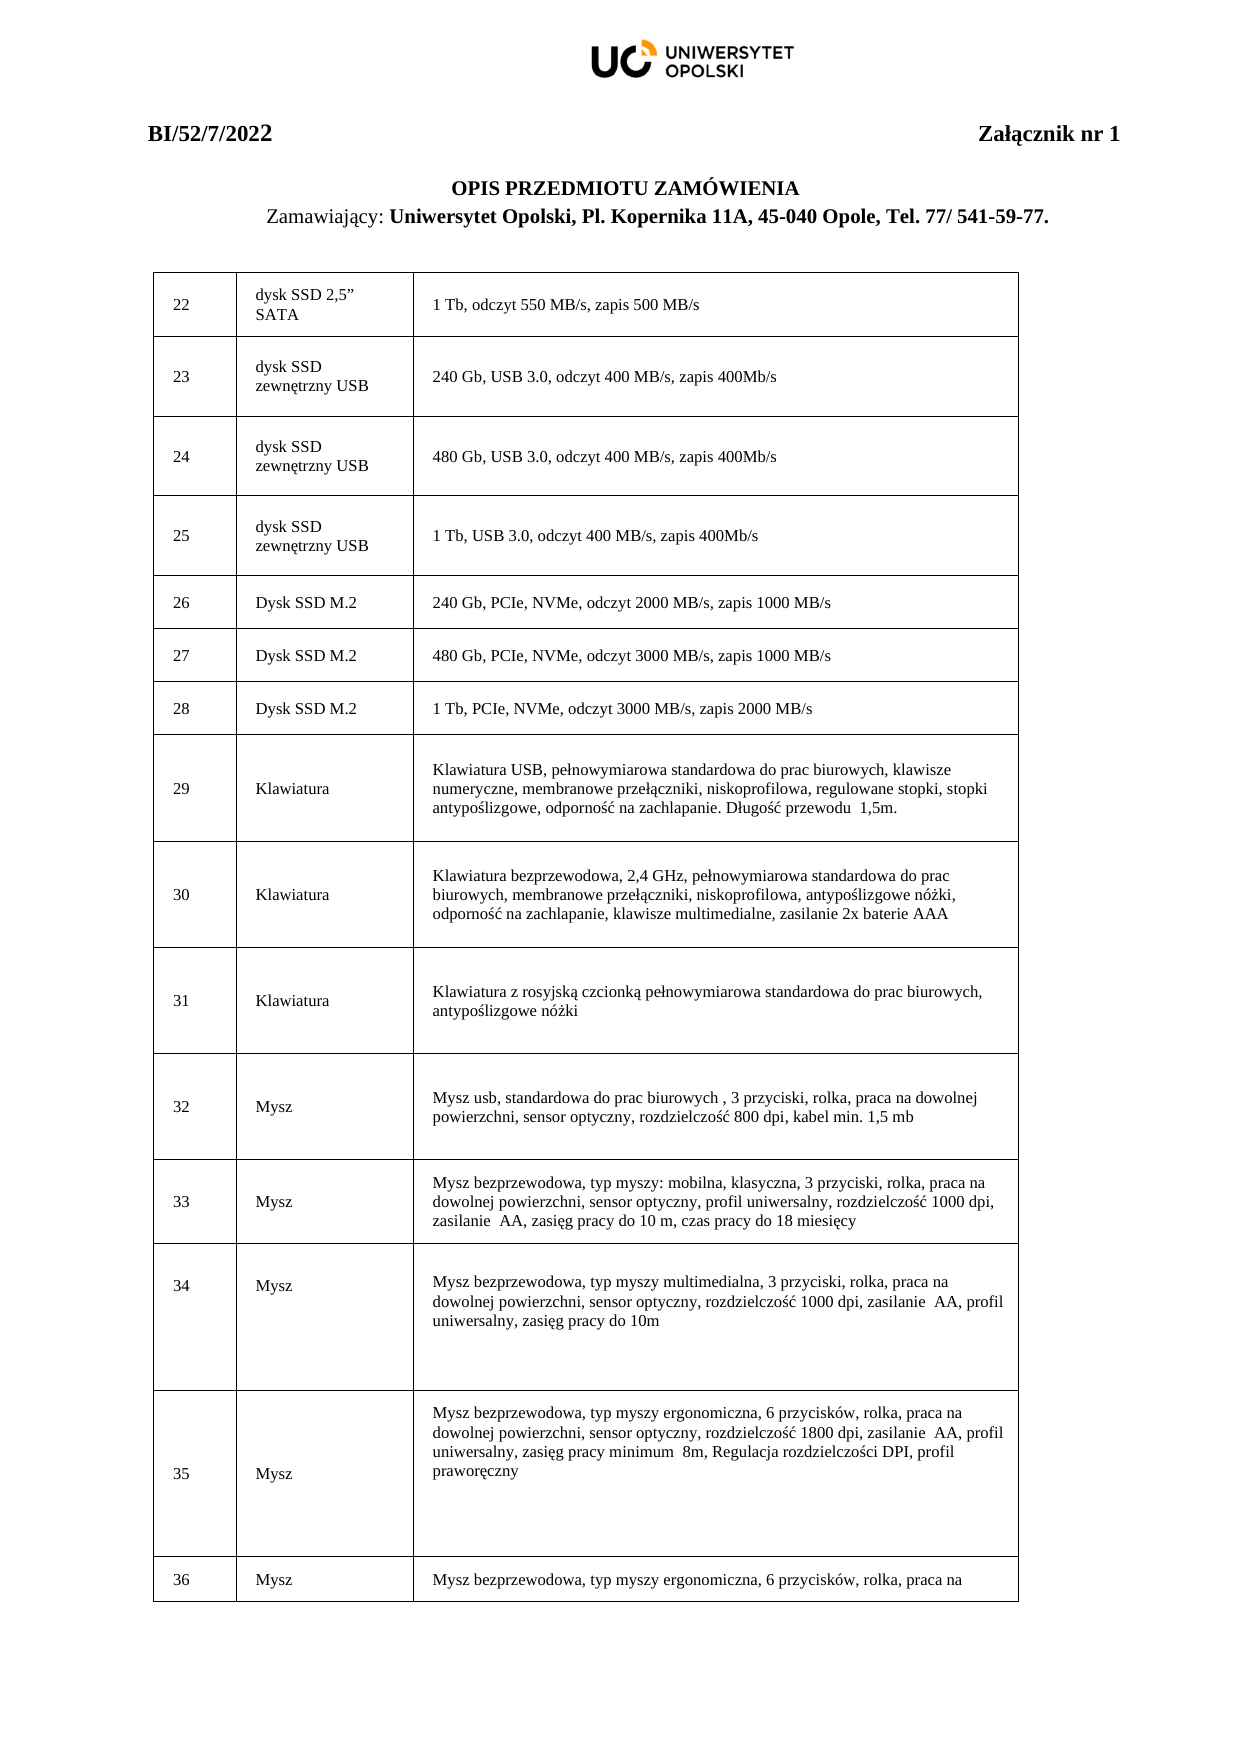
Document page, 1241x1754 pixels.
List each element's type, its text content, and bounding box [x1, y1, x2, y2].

table_cell 480 Gb, USB 3.0, odczyt 400 MB/s, zapis 400Mb/s [414, 417, 1018, 495]
table_cell Klawiatura z rosyjską czcionką pełnowymiarowa standardowa do prac biurowych, antypoślizgowe nóżki [414, 948, 1018, 1053]
table_cell 28 [154, 682, 236, 734]
table_cell Klawiatura [237, 842, 413, 947]
table_cell Mysz [237, 1391, 413, 1556]
table_cell Dysk SSD M.2 [237, 629, 413, 681]
table_cell 30 [154, 842, 236, 947]
table_cell dysk SSD zewnętrzny USB [237, 417, 413, 495]
table_cell Dysk SSD M.2 [237, 682, 413, 734]
table_cell Mysz usb, standardowa do prac biurowych , 3 przyciski, rolka, praca na dowolnej powierzchni, sensor optyczny, rozdzielczość 800 dpi, kabel min. 1,5 mb [414, 1054, 1018, 1159]
table_cell 29 [154, 735, 236, 841]
table_cell dysk SSD zewnętrzny USB [237, 496, 413, 575]
table_cell 26 [154, 576, 236, 628]
table_cell Mysz [237, 1160, 413, 1243]
table_cell dysk SSD 2,5” SATA [237, 273, 413, 336]
table_cell 480 Gb, PCIe, NVMe, odczyt 3000 MB/s, zapis 1000 MB/s [414, 629, 1018, 681]
table_cell 1 Tb, odczyt 550 MB/s, zapis 500 MB/s [414, 273, 1018, 336]
table_cell Mysz bezprzewodowa, typ myszy: mobilna, klasyczna, 3 przyciski, rolka, praca na dowolnej powierzchni, sensor optyczny, profil uniwersalny, rozdzielczość 1000 dpi, zasilanie AA, zasięg pracy do 10 m, czas pracy do 18 miesięcy [414, 1160, 1018, 1243]
table_cell Klawiatura USB, pełnowymiarowa standardowa do prac biurowych, klawisze numeryczne, membranowe przełączniki, niskoprofilowa, regulowane stopki, stopki antypoślizgowe, odporność na zachlapanie. Długość przewodu 1,5m. [414, 735, 1018, 841]
table_cell Klawiatura [237, 735, 413, 841]
table_cell Mysz [237, 1244, 413, 1390]
table_cell 32 [154, 1054, 236, 1159]
table_cell dysk SSD zewnętrzny USB [237, 337, 413, 416]
table_cell 34 [154, 1244, 236, 1390]
table_cell 240 Gb, USB 3.0, odczyt 400 MB/s, zapis 400Mb/s [414, 337, 1018, 416]
table_cell 25 [154, 496, 236, 575]
table_cell Mysz bezprzewodowa, typ myszy multimedialna, 3 przyciski, rolka, praca na dowolnej powierzchni, sensor optyczny, rozdzielczość 1000 dpi, zasilanie AA, profil uniwersalny, zasięg pracy do 10m [414, 1244, 1018, 1390]
table_cell 240 Gb, PCIe, NVMe, odczyt 2000 MB/s, zapis 1000 MB/s [414, 576, 1018, 628]
table_cell 36 [154, 1557, 236, 1601]
table_cell Mysz [237, 1557, 413, 1601]
table_cell 24 [154, 417, 236, 495]
table_cell Mysz [237, 1054, 413, 1159]
picture [584, 29, 797, 89]
table_cell 31 [154, 948, 236, 1053]
table_cell Klawiatura bezprzewodowa, 2,4 GHz, pełnowymiarowa standardowa do prac biurowych, membranowe przełączniki, niskoprofilowa, antypoślizgowe nóżki, odporność na zachlapanie, klawisze multimedialne, zasilanie 2x baterie AAA [414, 842, 1018, 947]
table_cell 27 [154, 629, 236, 681]
table_cell Klawiatura [237, 948, 413, 1053]
table_cell Mysz bezprzewodowa, typ myszy ergonomiczna, 6 przycisków, rolka, praca na dowolnej powierzchni, sensor optyczny, rozdzielczość 1800 dpi, zasilanie AA, profil uniwersalny, zasięg pracy minimum 8m, Regulacja rozdzielczości DPI, profil praworęczny [414, 1391, 1018, 1556]
table_cell Dysk SSD M.2 [237, 576, 413, 628]
table_cell 1 Tb, PCIe, NVMe, odczyt 3000 MB/s, zapis 2000 MB/s [414, 682, 1018, 734]
table_cell 22 [154, 273, 236, 336]
table_cell 35 [154, 1391, 236, 1556]
table_cell 1 Tb, USB 3.0, odczyt 400 MB/s, zapis 400Mb/s [414, 496, 1018, 575]
table_cell 33 [154, 1160, 236, 1243]
table_cell 23 [154, 337, 236, 416]
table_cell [414, 1557, 1018, 1601]
